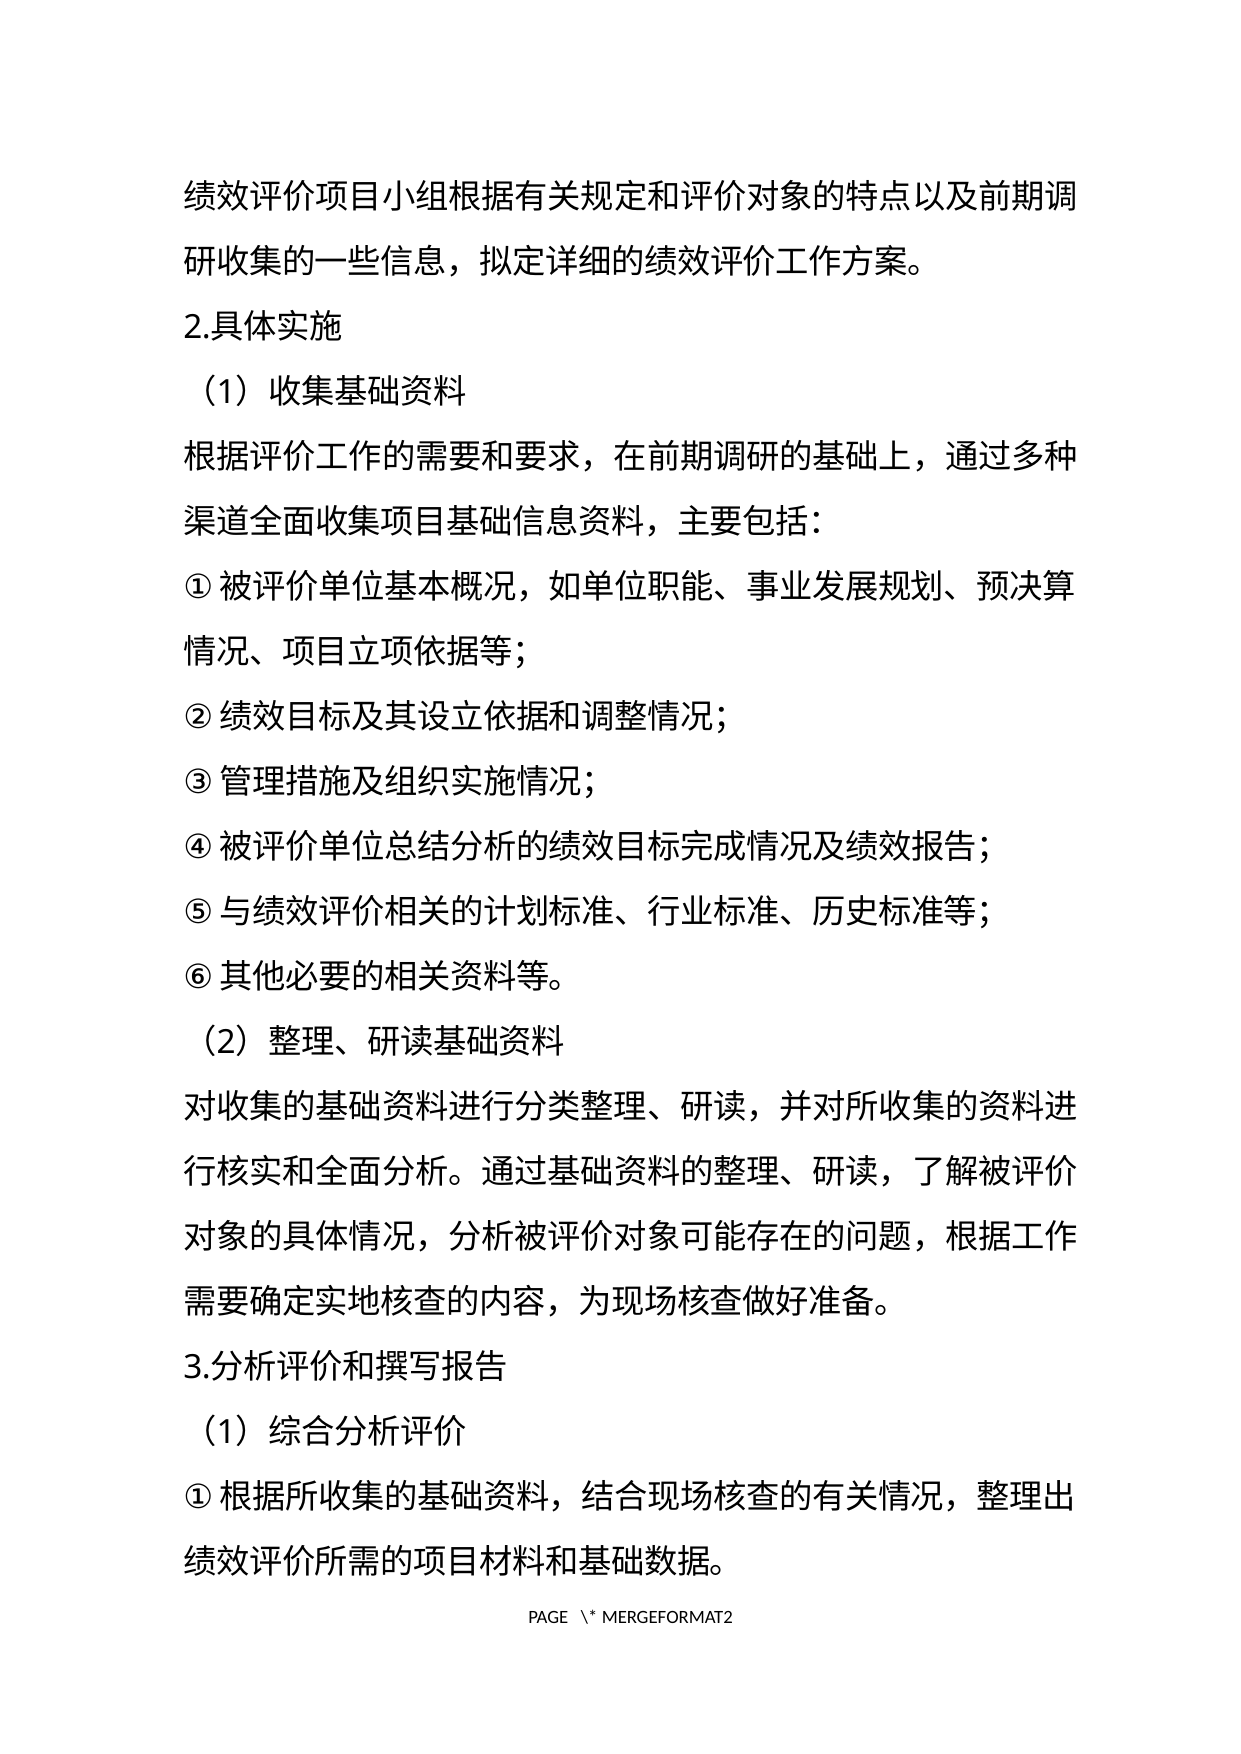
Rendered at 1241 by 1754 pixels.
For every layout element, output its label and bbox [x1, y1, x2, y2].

text [183, 162, 1078, 1592]
